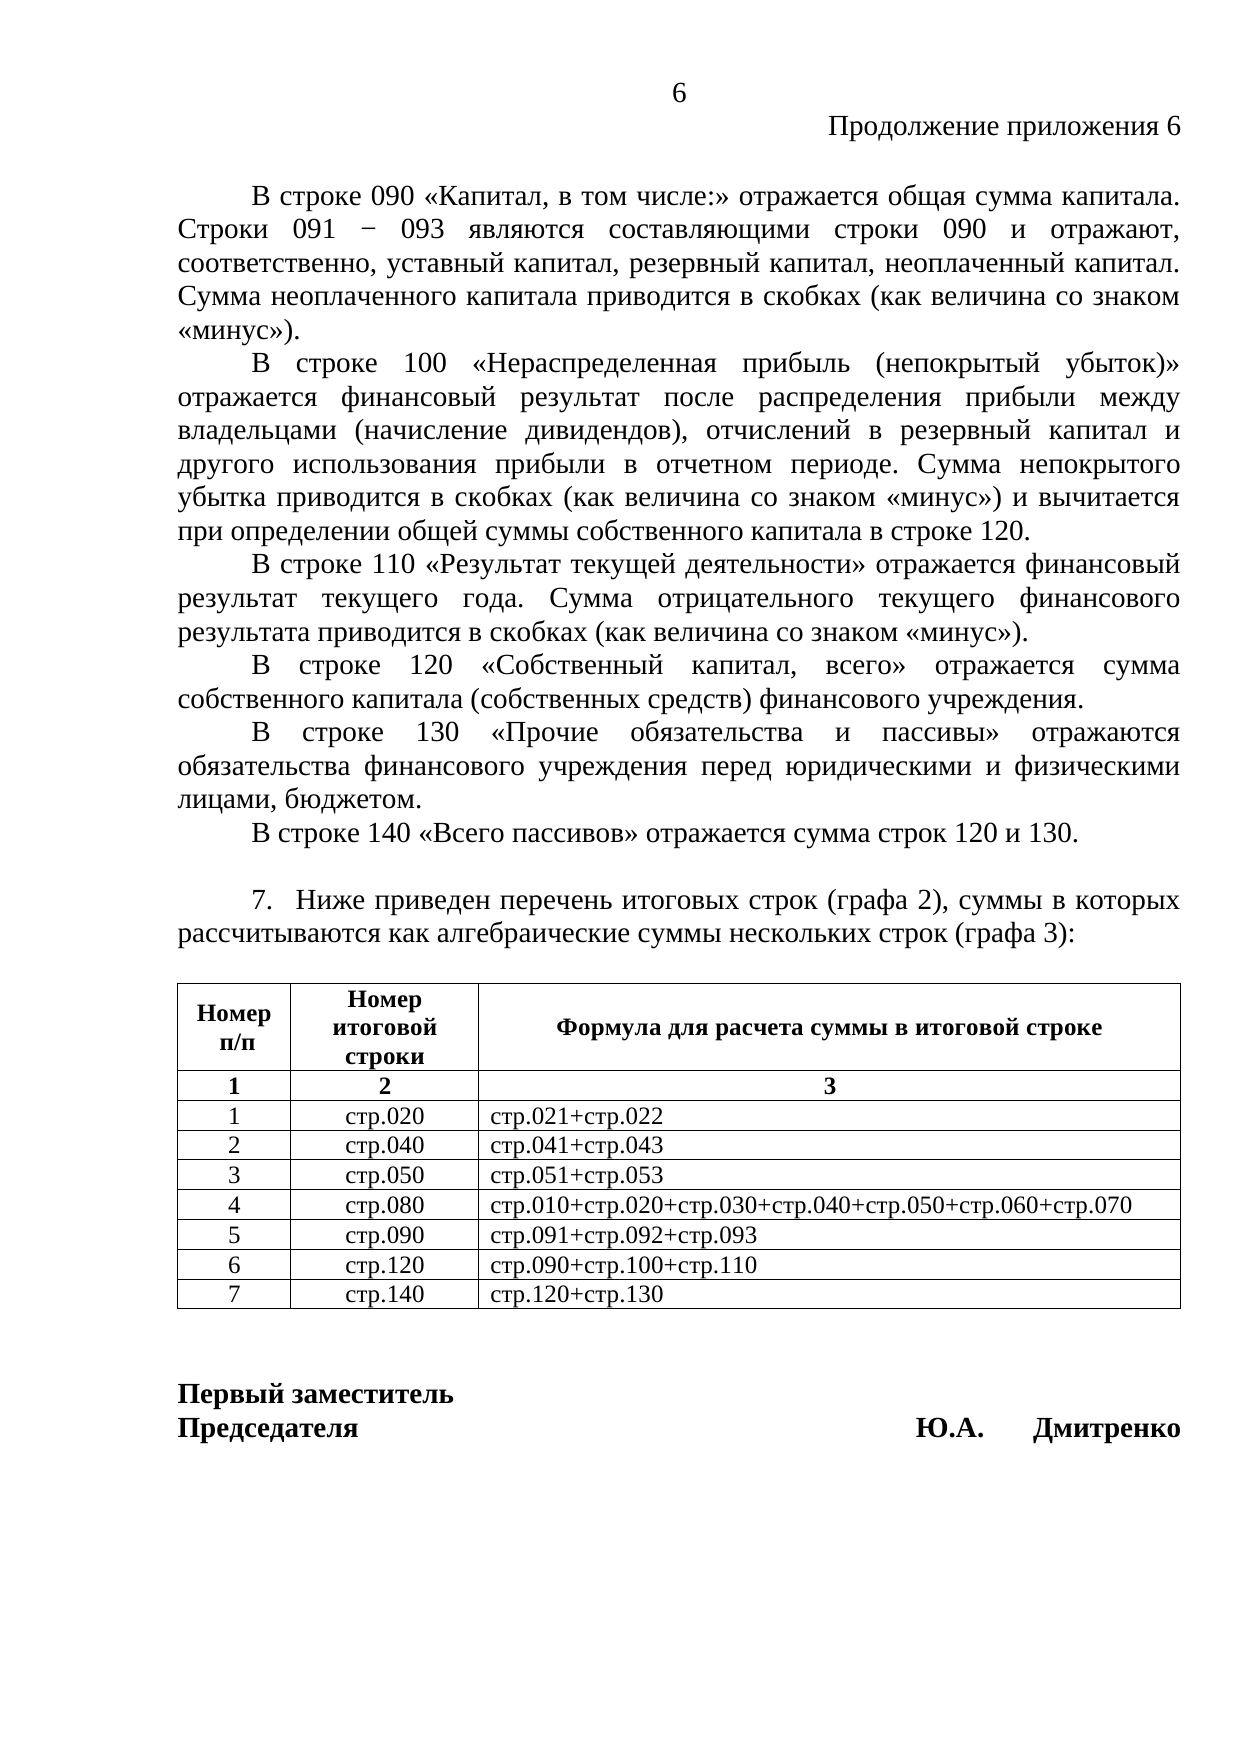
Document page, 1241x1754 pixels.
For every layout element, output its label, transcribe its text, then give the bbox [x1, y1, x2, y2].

table_cell стр.051+стр.053 [479, 1160, 1180, 1189]
table_cell стр.041+стр.043 [479, 1131, 1180, 1159]
table_cell стр.091+стр.092+стр.093 [479, 1220, 1180, 1249]
table_header Номер итоговой строки [291, 984, 478, 1070]
table_header Номер п/п [178, 984, 290, 1070]
table_cell 1 [178, 1071, 290, 1100]
text В строке 120 «Собственный капитал, всего» отражается сумма собственного капитала (собственных средств) финансового учреждения. [177, 647, 1181, 714]
table_cell стр.120 [291, 1250, 478, 1278]
table_cell 2 [291, 1071, 478, 1100]
subtitle Председателя Ю.А. Дмитренко [177, 1410, 1181, 1487]
text В строке 090 «Капитал, в том числе:» отражается общая сумма капитала. Строки 091 − 093 являются составляющими строки 090 и отражают, соответственно, уставный капитал, резервный капитал, неоплаченный капитал. Сумма неоплаченного капитала приводится в скобках (как величина со знаком «минус»). [177, 178, 1181, 345]
table_cell 6 [178, 1250, 290, 1278]
table_cell 3 [178, 1160, 290, 1189]
text В строке 110 «Результат текущей деятельности» отражается финансовый результат текущего года. Сумма отрицательного текущего финансового результата приводится в скобках (как величина со знаком «минус»). [177, 547, 1181, 647]
table_cell стр.020 [291, 1101, 478, 1129]
table_cell 5 [178, 1220, 290, 1249]
text В строке 140 «Всего пассивов» отражается сумма строк 120 и 130. [177, 815, 1181, 848]
table_cell 3 [479, 1071, 1180, 1100]
subtitle Первый заместитель [177, 1376, 1181, 1410]
table_cell стр.140 [291, 1280, 478, 1308]
table_cell 2 [178, 1131, 290, 1159]
table_header Формула для расчета суммы в итоговой строке [479, 984, 1180, 1070]
text В строке 100 «Нераспределенная прибыль (непокрытый убыток)» отражается финансовый результат после распределения прибыли между владельцами (начисление дивидендов), отчислений в резервный капитал и другого использования прибыли в отчетном периоде. Сумма непокрытого убытка приводится в скобках (как величина со знаком «минус») и вычитается при определении общей суммы собственного капитала в строке 120. [177, 345, 1181, 547]
table_cell стр.090+стр.100+стр.110 [479, 1250, 1180, 1278]
table_cell стр.021+стр.022 [479, 1101, 1180, 1129]
table_cell стр.120+стр.130 [479, 1280, 1180, 1308]
list Ниже приведен перечень итоговых строк (графа 2), суммы в которых рассчитываются как алгебраические суммы нескольких строк (графа 3): [177, 882, 1181, 949]
table_cell стр.090 [291, 1220, 478, 1249]
table_cell 1 [178, 1101, 290, 1129]
table_cell стр.040 [291, 1131, 478, 1159]
text В строке 130 «Прочие обязательства и пассивы» отражаются обязательства финансового учреждения перед юридическими и физическими лицами, бюджетом. [177, 714, 1181, 815]
table_cell 7 [178, 1280, 290, 1308]
table_cell стр.080 [291, 1190, 478, 1219]
table_cell 4 [178, 1190, 290, 1219]
table_cell стр.010+стр.020+стр.030+стр.040+стр.050+стр.060+стр.070 [479, 1190, 1180, 1219]
table_cell стр.050 [291, 1160, 478, 1189]
